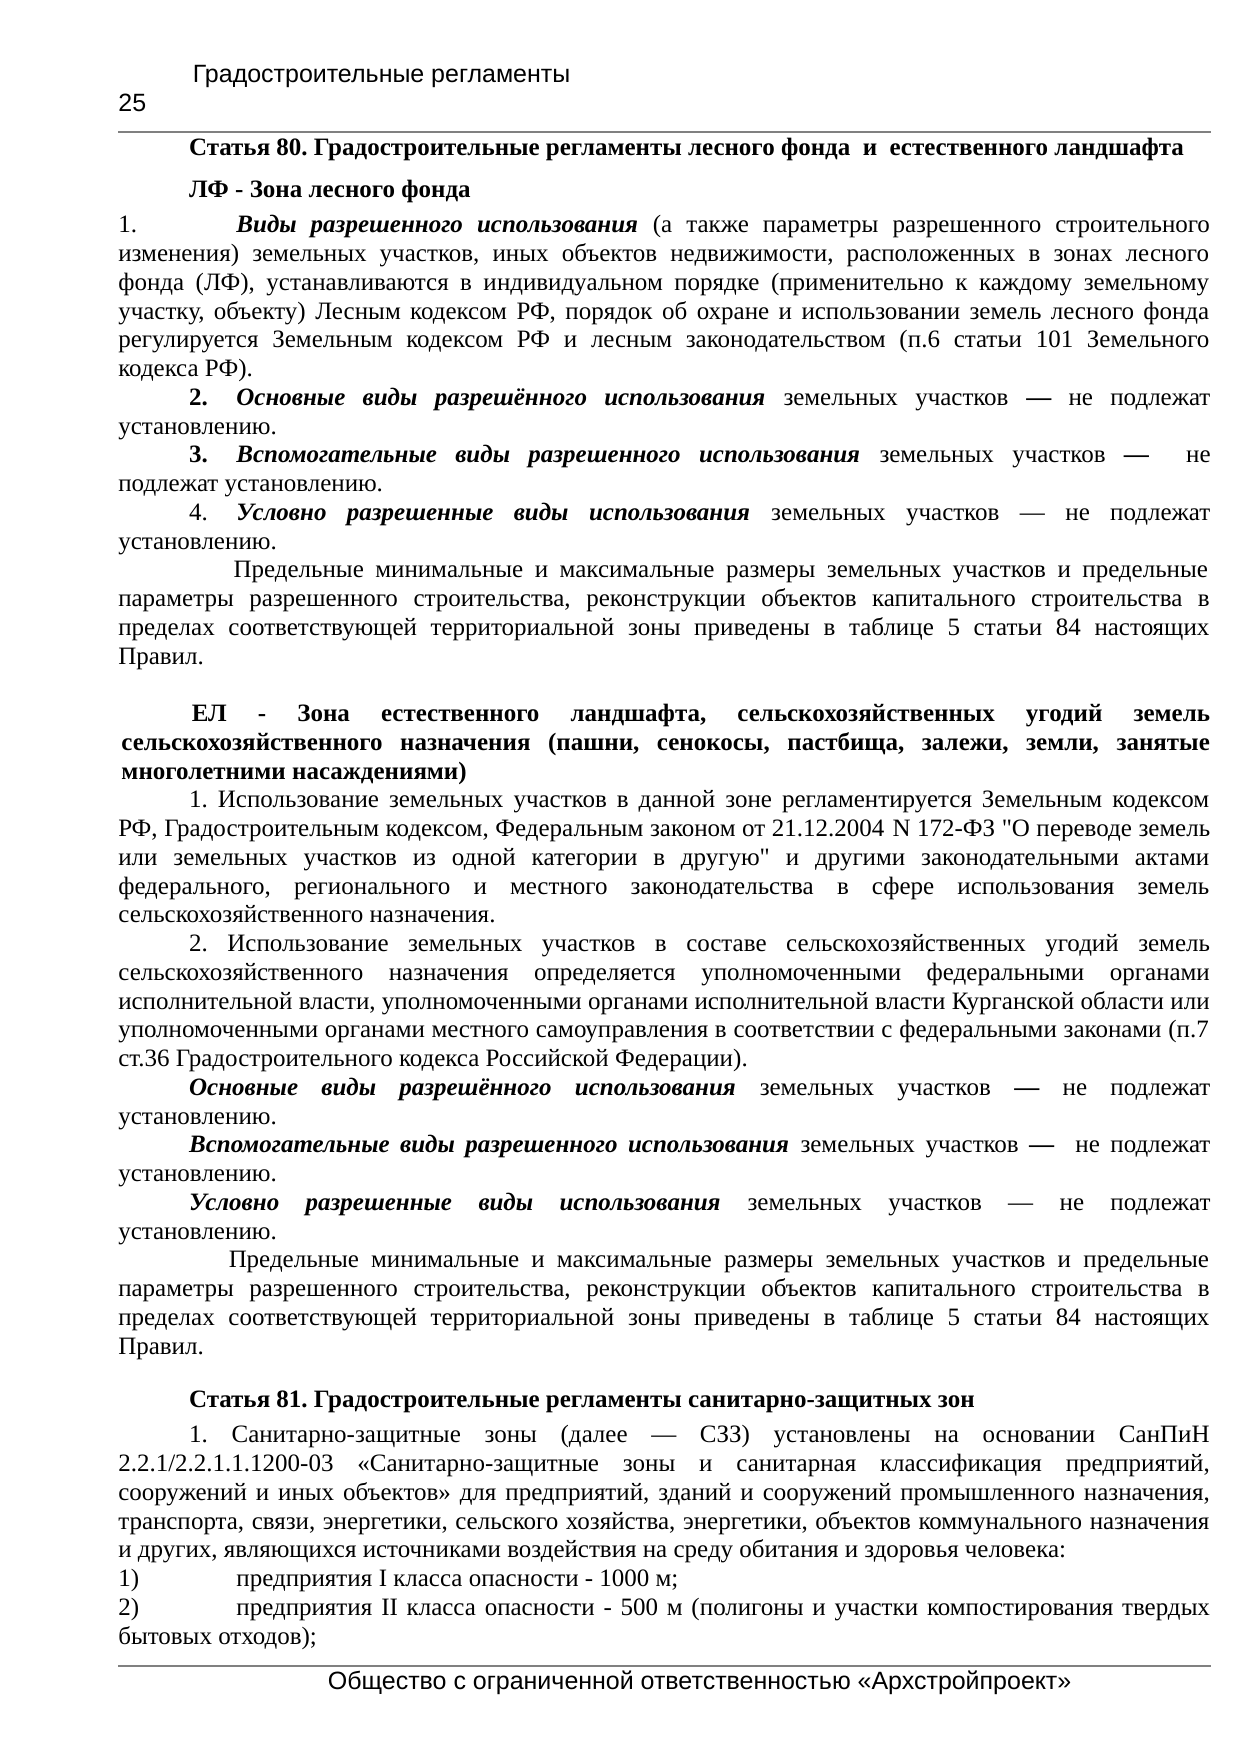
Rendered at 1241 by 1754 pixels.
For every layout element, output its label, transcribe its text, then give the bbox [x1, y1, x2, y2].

list Виды разрешенного использования (а также параметры разрешенного строительного изменения) земельных участков, иных объектов недвижимости, расположенных в зонах лесного фонда (ЛФ), устанавливаются в индивидуальном порядке (применительно к каждому земельному участку, объекту) Лесным кодексом РФ, порядок об охране и использовании земель лесного фонда регулируется Земельным кодексом РФ и лесным законодательством (п.6 статьи 101 Земельного кодекса РФ). [118, 209, 1211, 382]
text 1. Санитарно-защитные зоны (далее — СЗЗ) установлены на основании СанПиН 2.2.1/2.2.1.1.1200-03 «Санитарно-защитные зоны и санитарная классификация предприятий, сооружений и иных объектов» для предприятий, зданий и сооружений промышленного назначения, транспорта, связи, энергетики, сельского хозяйства, энергетики, объектов коммунального назначения и других, являющихся источниками воздействия на среду обитания и здоровья человека: [118, 1419, 1211, 1563]
text 2. Использование земельных участков в составе сельскохозяйственных угодий земель сельскохозяйственного назначения определяется уполномоченными федеральными органами исполнительной власти, уполномоченными органами исполнительной власти Курганской области или уполномоченными органами местного самоуправления в соответствии с федеральными законами (п.7 ст.36 Градостроительного кодекса Российской Федерации). [118, 928, 1211, 1072]
list Вспомогательные виды разрешенного использования земельных участков — не подлежат установлению. [118, 439, 1211, 497]
list Условно разрешенные виды использования земельных участков — не подлежат установлению. [118, 497, 1211, 554]
text Основные виды разрешённого использования земельных участков — не подлежат установлению. [118, 1072, 1211, 1129]
text 1. Использование земельных участков в данной зоне регламентируется Земельным кодексом РФ, Градостроительным кодексом, Федеральным законом от 21.12.2004 N 172-ФЗ "О переводе земель или земельных участков из одной категории в другую" и другими законодательными актами федерального, регионального и местного законодательства в сфере использования земель сельскохозяйственного назначения. [118, 784, 1211, 928]
subtitle ЕЛ - Зона естественного ландшафта, сельскохозяйственных угодий земель сельскохозяйственного назначения (пашни, сенокосы, пастбища, залежи, земли, занятые многолетними насаждениями) [121, 698, 1211, 784]
text Предельные минимальные и максимальные размеры земельных участков и предельные параметры разрешенного строительства, реконструкции объектов капитального строительства в пределах соответствующей территориальной зоны приведены в таблице 5 статьи 84 настоящих Правил. [118, 554, 1211, 669]
text Предельные минимальные и максимальные размеры земельных участков и предельные параметры разрешенного строительства, реконструкции объектов капитального строительства в пределах соответствующей территориальной зоны приведены в таблице 5 статьи 84 настоящих Правил. [118, 1244, 1211, 1359]
list Основные виды разрешённого использования земельных участков — не подлежат установлению. [118, 382, 1211, 439]
subtitle Статья 81. Градостроительные регламенты санитарно-защитных зон [118, 1384, 1211, 1413]
list предприятия I класса опасности - 1000 м; [118, 1563, 1211, 1592]
text Условно разрешенные виды использования земельных участков — не подлежат установлению. [118, 1187, 1211, 1244]
text Вспомогательные виды разрешенного использования земельных участков — не подлежат установлению. [118, 1129, 1211, 1187]
subtitle ЛФ - Зона лесного фонда [118, 174, 1211, 203]
list предприятия II класса опасности - 500 м (полигоны и участки компостирования твердых бытовых отходов); [118, 1592, 1211, 1649]
subtitle Статья 80. Градостроительные регламенты лесного фонда и естественного ландшафта [118, 133, 1211, 161]
